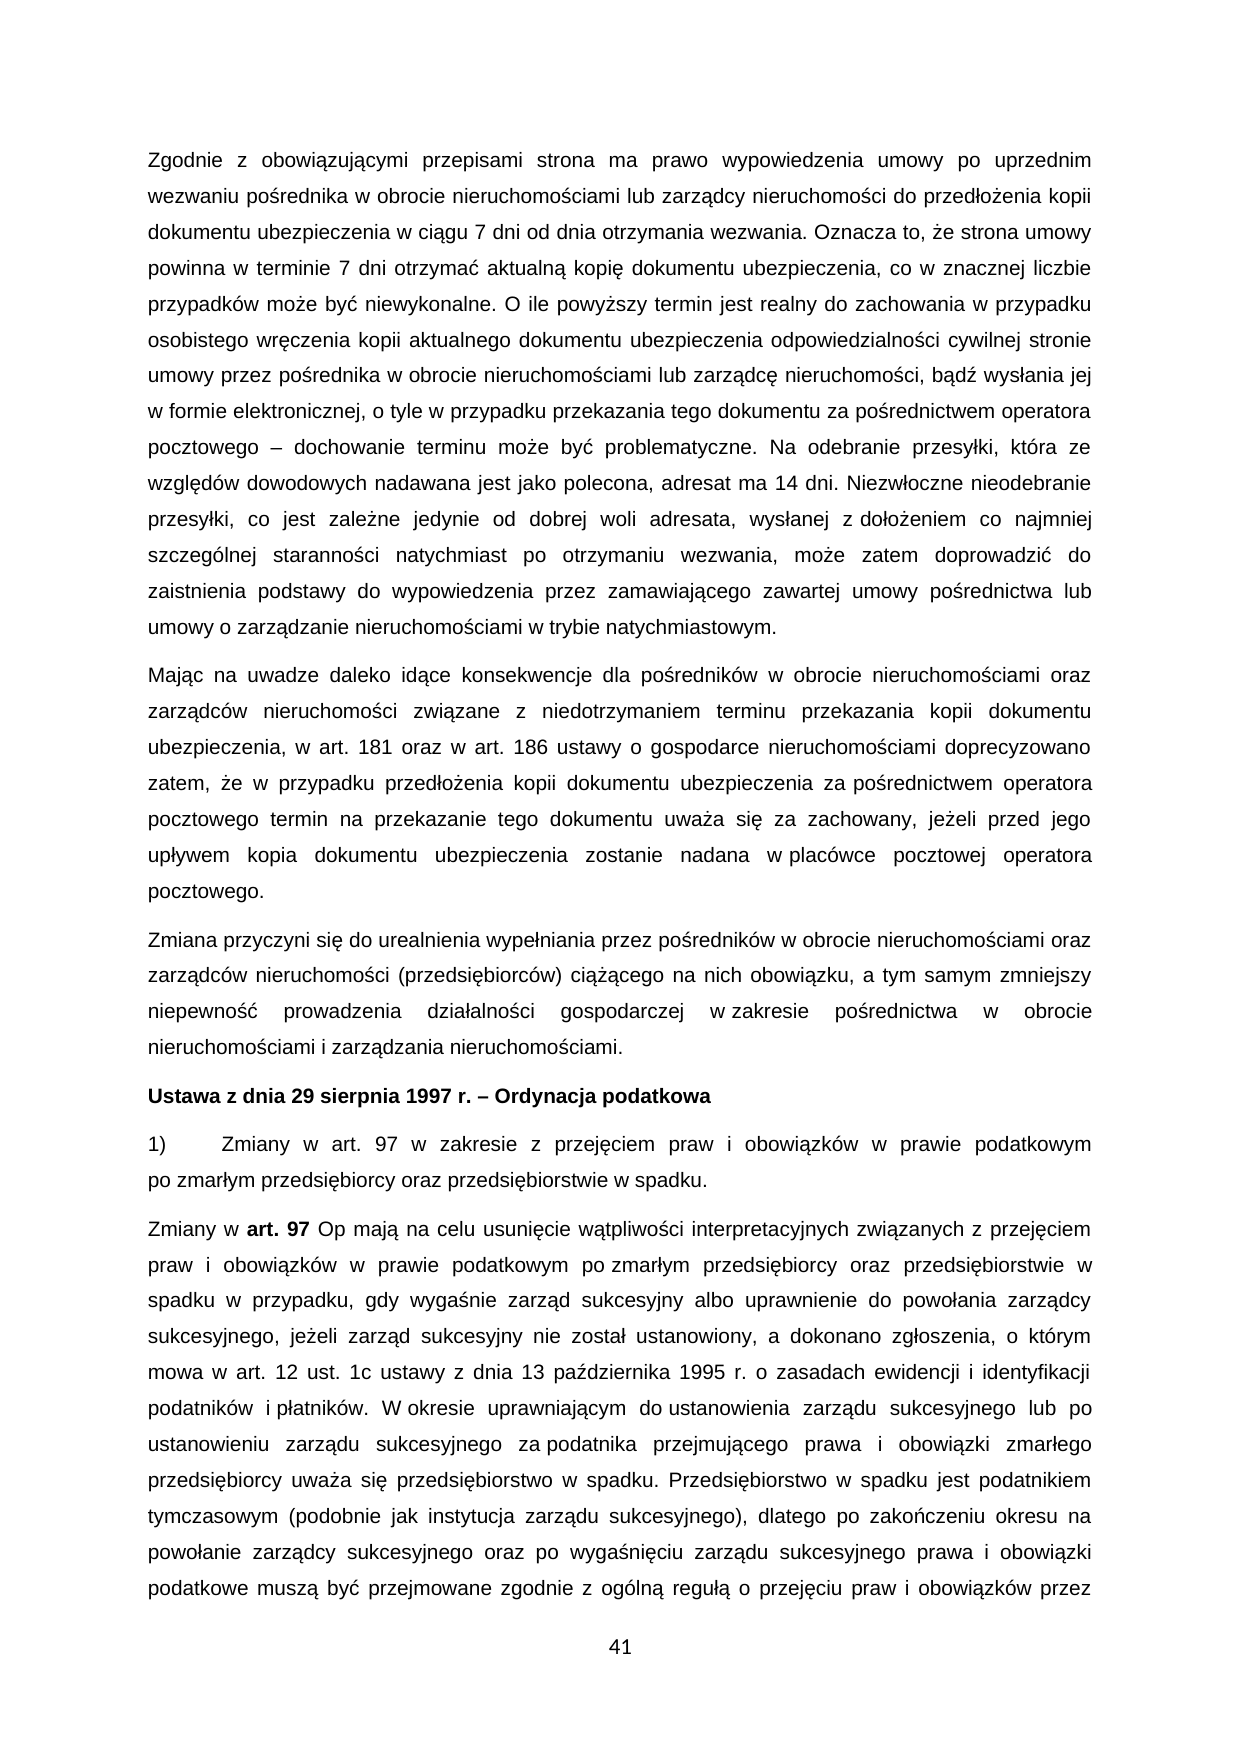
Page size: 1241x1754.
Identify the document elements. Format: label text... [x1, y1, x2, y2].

text Zgodnie z obowiązującymi przepisami strona ma prawo wypowiedzenia umowy po uprzednim wezwaniu pośrednika w obrocie nieruchomościami lub zarządcy nieruchomości do przedłożenia kopii dokumentu ubezpieczenia w ciągu 7 dni od dnia otrzymania wezwania. Oznacza to, że strona umowy powinna w terminie 7 dni otrzymać aktualną kopię dokumentu ubezpieczenia, co w znacznej liczbie przypadków może być niewykonalne. O ile powyższy termin jest realny do zachowania w przypadku osobistego wręczenia kopii aktualnego dokumentu ubezpieczenia odpowiedzialności cywilnej stronie umowy przez pośrednika w obrocie nieruchomościami lub zarządcę nieruchomości, bądź wysłania jej w formie elektronicznej, o tyle w przypadku przekazania tego dokumentu za pośrednictwem operatora pocztowego – dochowanie terminu może być problematyczne. Na odebranie przesyłki, która ze względów dowodowych nadawana jest jako polecona, adresat ma 14 dni. Niezwłoczne nieodebranie przesyłki, co jest zależne jedynie od dobrej woli adresata, wysłanej z dołożeniem co najmniej szczególnej staranności natychmiast po otrzymaniu wezwania, może zatem doprowadzić do zaistnienia podstawy do wypowiedzenia przez zamawiającego zawartej umowy pośrednictwa lub umowy o zarządzanie nieruchomościami w trybie natychmiastowym. [148, 148, 1092, 639]
subtitle Ustawa z dnia 29 sierpnia 1997 r. – Ordynacja podatkowa [148, 1084, 1092, 1108]
text Zmiana przyczyni się do urealnienia wypełniania przez pośredników w obrocie nieruchomościami oraz zarządców nieruchomości (przedsiębiorców) ciążącego na nich obowiązku, a tym samym zmniejszy niepewność prowadzenia działalności gospodarczej w zakresie pośrednictwa w obrocie nieruchomościami i zarządzania nieruchomościami. [148, 927, 1092, 1059]
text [148, 1216, 1092, 1600]
text Mając na uwadze daleko idące konsekwencje dla pośredników w obrocie nieruchomościami oraz zarządców nieruchomości związane z niedotrzymaniem terminu przekazania kopii dokumentu ubezpieczenia, w art. 181 oraz w art. 186 ustawy o gospodarce nieruchomościami doprecyzowano zatem, że w przypadku przedłożenia kopii dokumentu ubezpieczenia za pośrednictwem operatora pocztowego termin na przekazanie tego dokumentu uważa się za zachowany, jeżeli przed jego upływem kopia dokumentu ubezpieczenia zostanie nadana w placówce pocztowej operatora pocztowego. [148, 663, 1092, 903]
list Zmiany w art. 97 w zakresie z przejęciem praw i obowiązków w prawie podatkowym po zmarłym przedsiębiorcy oraz przedsiębiorstwie w spadku. [148, 1132, 1092, 1192]
